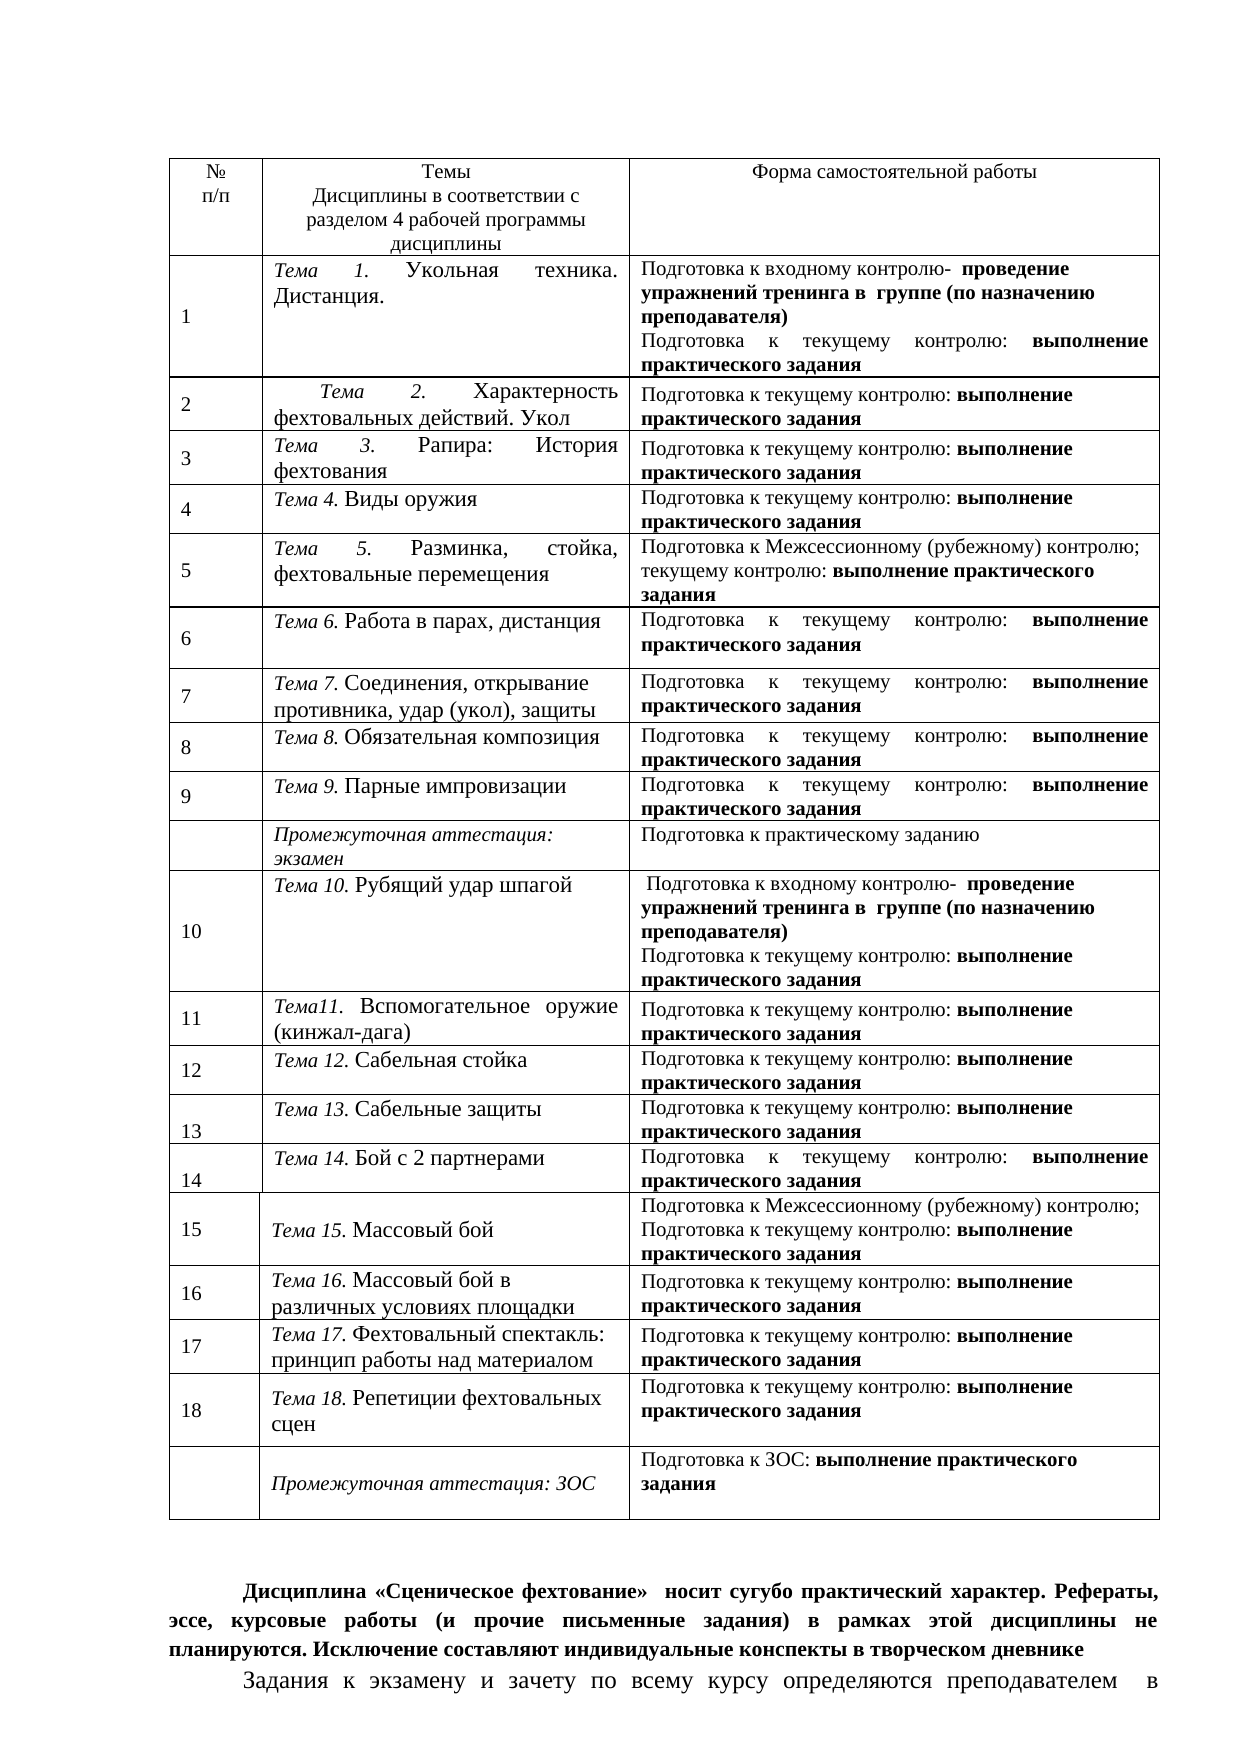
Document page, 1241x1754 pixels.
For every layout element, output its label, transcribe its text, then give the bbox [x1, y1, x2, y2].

table_cell Подготовка к входному контролю- проведение упражнений тренинга в группе (по назначению преподавателя) Подготовка к текущему контролю: выполнение практического задания [630, 871, 1159, 991]
table_cell Тема 1. Укольная техника. Дистанция. [263, 256, 629, 376]
table_header № п/п [170, 159, 262, 255]
table_cell Тема 13. Сабельные защиты [263, 1095, 629, 1143]
table_cell Подготовка к ЗОС: выполнение практического задания [630, 1447, 1159, 1519]
table_cell Тема 5. Разминка, стойка, фехтовальные перемещения [263, 534, 629, 606]
table_cell Тема 17. Фехтовальный спектакль: принцип работы над материалом [260, 1320, 629, 1373]
table_cell 14 [170, 1144, 262, 1192]
table_cell 18 [170, 1374, 259, 1446]
table_cell Подготовка к Межсессионному (рубежному) контролю; текущему контролю: выполнение практического задания [630, 534, 1159, 606]
table_cell Подготовка к текущему контролю: выполнение практического задания [630, 992, 1159, 1045]
table_cell 17 [170, 1320, 259, 1373]
table_cell Подготовка к текущему контролю: выполнение практического задания [630, 608, 1159, 668]
table_cell [170, 1447, 259, 1519]
table_cell Подготовка к текущему контролю: выполнение практического задания [630, 1144, 1159, 1192]
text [169, 1665, 1159, 1694]
table_cell Подготовка к Межсессионному (рубежному) контролю; Подготовка к текущему контролю: выполнение практического задания [630, 1193, 1159, 1265]
table_cell 3 [170, 431, 262, 484]
table_cell Тема 2. Характерность фехтовальных действий. Укол [263, 378, 629, 430]
table_cell Тема 12. Сабельная стойка [263, 1046, 629, 1094]
text Дисциплина «Сценическое фехтование» носит сугубо практический характер. Рефераты, эссе, курсовые работы (и прочие письменные задания) в рамках этой дисциплины не планируются. Исключение составляют индивидуальные конспекты в творческом дневнике [169, 1578, 1159, 1661]
table_cell Тема 6. Работа в парах, дистанция [263, 608, 629, 668]
table_cell Тема 16. Массовый бой в различных условиях площадки [260, 1266, 629, 1319]
table_cell 6 [170, 608, 262, 668]
table_cell 12 [170, 1046, 262, 1094]
table_cell Тема 9. Парные импровизации [263, 772, 629, 820]
table_cell Подготовка к входному контролю- проведение упражнений тренинга в группе (по назначению преподавателя) Подготовка к текущему контролю: выполнение практического задания [630, 256, 1159, 376]
table_cell Промежуточная аттестация: экзамен [263, 821, 629, 869]
table_cell 4 [170, 485, 262, 533]
table_cell Подготовка к текущему контролю: выполнение практического задания [630, 485, 1159, 533]
table_cell 13 [170, 1095, 262, 1143]
table_cell 2 [170, 378, 262, 430]
table_header Темы Дисциплины в соответствии с разделом 4 рабочей программы дисциплины [263, 159, 629, 255]
table_cell Промежуточная аттестация: ЗОС [260, 1447, 629, 1519]
table_cell 10 [170, 871, 262, 991]
table_cell Тема 7. Соединения, открывание противника, удар (укол), защиты [263, 669, 629, 722]
table_cell 8 [170, 723, 262, 771]
table_cell 11 [170, 992, 262, 1045]
table_cell Тема 10. Рубящий удар шпагой [263, 871, 629, 991]
table_cell Подготовка к текущему контролю: выполнение практического задания [630, 1046, 1159, 1094]
table_cell Подготовка к текущему контролю: выполнение практического задания [630, 1374, 1159, 1446]
table_cell 9 [170, 772, 262, 820]
table_cell 7 [170, 669, 262, 722]
table_cell Тема 18. Репетиции фехтовальных сцен [260, 1374, 629, 1446]
table_cell Подготовка к текущему контролю: выполнение практического задания [630, 1266, 1159, 1319]
table_cell Тема 15. Массовый бой [260, 1193, 629, 1265]
table_cell Подготовка к текущему контролю: выполнение практического задания [630, 1095, 1159, 1143]
table_header Форма самостоятельной работы [630, 159, 1159, 255]
table_cell [170, 821, 262, 869]
table_cell 5 [170, 534, 262, 606]
table_cell Подготовка к текущему контролю: выполнение практического задания [630, 669, 1159, 722]
table_cell 1 [170, 256, 262, 376]
table_cell Подготовка к текущему контролю: выполнение практического задания [630, 772, 1159, 820]
table_cell Тема 8. Обязательная композиция [263, 723, 629, 771]
table_cell Тема 4. Виды оружия [263, 485, 629, 533]
table_cell Подготовка к практическому заданию [630, 821, 1159, 869]
table_cell Подготовка к текущему контролю: выполнение практического задания [630, 723, 1159, 771]
table_cell Тема 3. Рапира: История фехтования [263, 431, 629, 484]
table_cell 16 [170, 1266, 259, 1319]
table_cell Подготовка к текущему контролю: выполнение практического задания [630, 378, 1159, 430]
table_cell Подготовка к текущему контролю: выполнение практического задания [630, 1320, 1159, 1373]
table_cell Тема11. Вспомогательное оружие (кинжал-дага) [263, 992, 629, 1045]
table_cell 15 [170, 1193, 259, 1265]
table_cell Тема 14. Бой с 2 партнерами [263, 1144, 629, 1192]
table_cell Подготовка к текущему контролю: выполнение практического задания [630, 431, 1159, 484]
